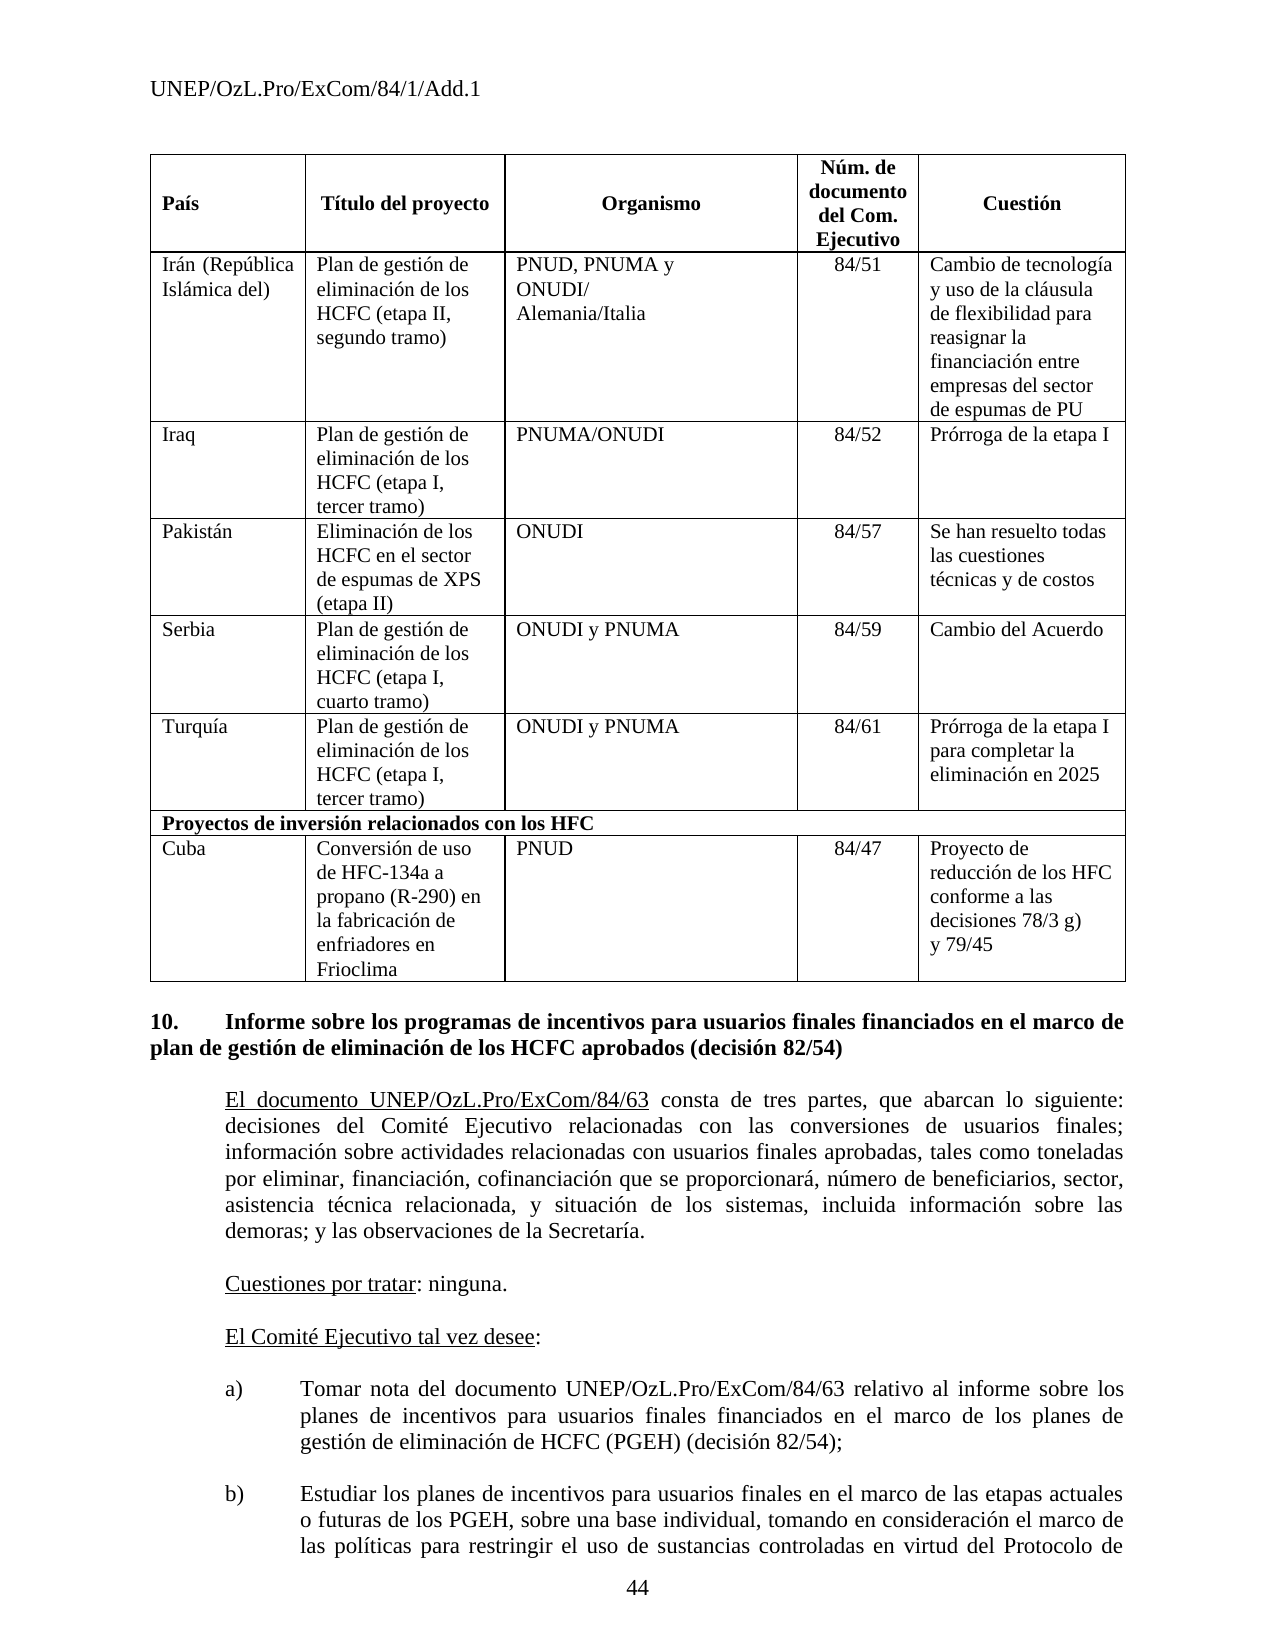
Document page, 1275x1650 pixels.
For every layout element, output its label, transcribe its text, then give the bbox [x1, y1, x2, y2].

table_cell Cambio de tecnología y uso de la cláusula de flexibilidad para reasignar la financiación entre empresas del sector de espumas de PU [919, 253, 1125, 421]
table_cell Cambio del Acuerdo [919, 616, 1125, 713]
table_cell 84/47 [798, 836, 918, 981]
table_cell PNUD [506, 836, 797, 981]
table_cell ONUDI y PNUMA [506, 616, 797, 713]
subtitle Tomar nota del documento UNEP/OzL.Pro/ExCom/84/63 relativo al informe sobre los planes de incentivos para usuarios finales financiados en el marco de los planes de gestión de eliminación de HCFC (PGEH) (decisión 82/54); [225, 1376, 1125, 1454]
table_cell Plan de gestión de eliminación de los HCFC (etapa II, segundo tramo) [306, 253, 504, 421]
table_header Núm. de documento del Com. Ejecutivo [798, 155, 918, 251]
table_cell 84/61 [798, 714, 918, 810]
table_cell Cuba [151, 836, 305, 981]
table_cell Plan de gestión de eliminación de los HCFC (etapa I, cuarto tramo) [306, 616, 504, 713]
table_cell Plan de gestión de eliminación de los HCFC (etapa I, tercer tramo) [306, 714, 504, 810]
table_cell Prórroga de la etapa I [919, 422, 1125, 518]
table_cell PNUD, PNUMA y ONUDI/ Alemania/Italia [506, 253, 797, 421]
table_cell Conversión de uso de HFC-134a a propano (R-290) en la fabricación de enfriadores en Frioclima [306, 836, 504, 981]
table_cell ONUDI [506, 519, 797, 615]
text El Comité Ejecutivo tal vez desee: [225, 1323, 1125, 1349]
table_header Cuestión [919, 155, 1125, 251]
table_cell Eliminación de los HCFC en el sector de espumas de XPS (etapa II) [306, 519, 504, 615]
table_cell Se han resuelto todas las cuestiones técnicas y de costos [919, 519, 1125, 615]
table_cell Proyectos de inversión relacionados con los HFC [151, 811, 1125, 835]
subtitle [225, 1479, 1125, 1559]
table_header Título del proyecto [306, 155, 504, 251]
table_cell ONUDI y PNUMA [506, 714, 797, 810]
table_cell Pakistán [151, 519, 305, 615]
table_cell PNUMA/ONUDI [506, 422, 797, 518]
table_cell Proyecto de reducción de los HFC conforme a las decisiones 78/3 g) y 79/45 [919, 836, 1125, 981]
table_cell Plan de gestión de eliminación de los HCFC (etapa I, tercer tramo) [306, 422, 504, 518]
subtitle Informe sobre los programas de incentivos para usuarios finales financiados en el marco de plan de gestión de eliminación de los HCFC aprobados (decisión 82/54) [150, 1008, 1125, 1061]
table_cell Irán (República Islámica del) [151, 253, 305, 421]
table_cell Prórroga de la etapa I para completar la eliminación en 2025 [919, 714, 1125, 810]
text El documento UNEP/OzL.Pro/ExCom/84/63 consta de tres partes, que abarcan lo siguiente: decisiones del Comité Ejecutivo relacionadas con las conversiones de usuarios finales; información sobre actividades relacionadas con usuarios finales aprobadas, tales como toneladas por eliminar, financiación, cofinanciación que se proporcionará, número de beneficiarios, sector, asistencia técnica relacionada, y situación de los sistemas, incluida información sobre las demoras; y las observaciones de la Secretaría. [225, 1086, 1125, 1244]
table_header Organismo [506, 155, 797, 251]
table_cell 84/51 [798, 253, 918, 421]
table_cell 84/57 [798, 519, 918, 615]
text Cuestiones por tratar: ninguna. [225, 1270, 1125, 1296]
table_cell Iraq [151, 422, 305, 518]
table_header País [151, 155, 305, 251]
table_cell Serbia [151, 616, 305, 713]
table_cell 84/52 [798, 422, 918, 518]
table_cell 84/59 [798, 616, 918, 713]
table_cell Turquía [151, 714, 305, 810]
